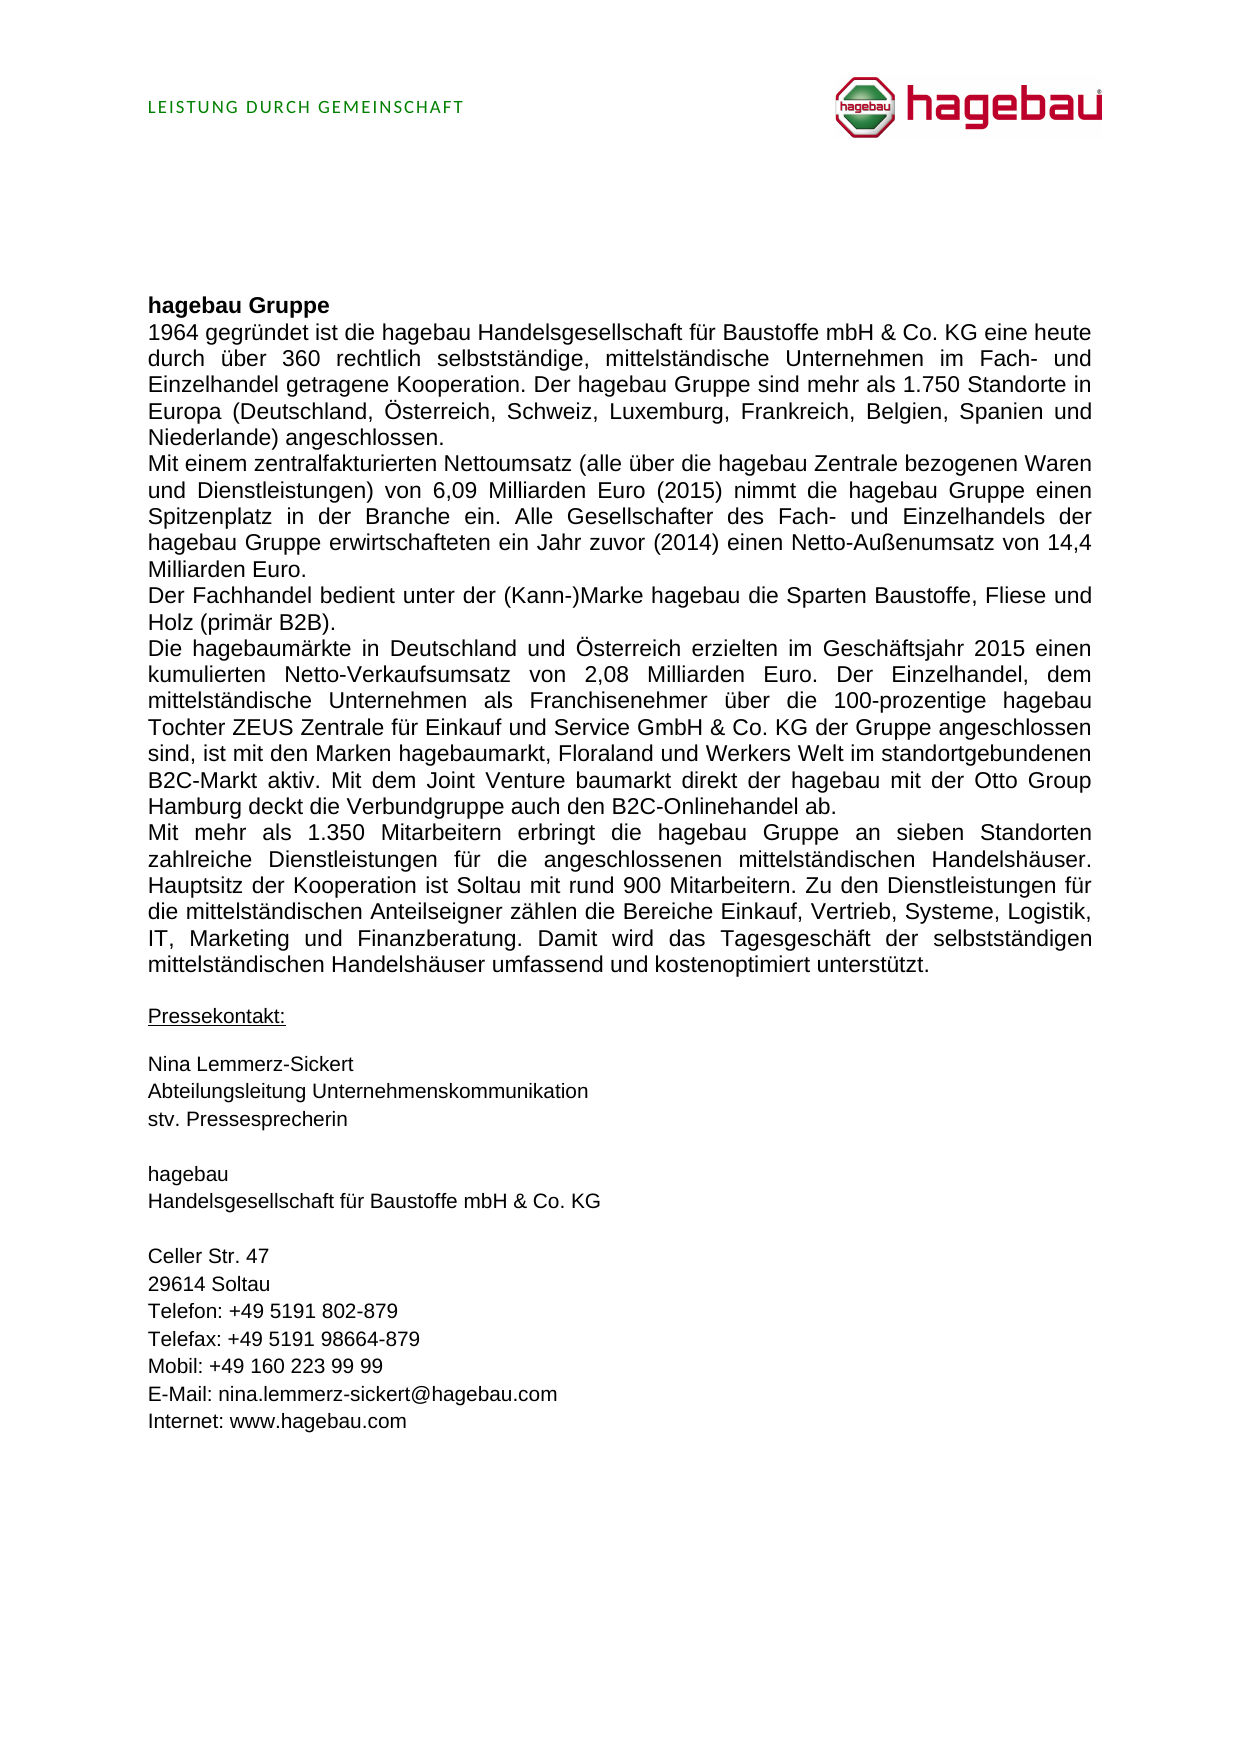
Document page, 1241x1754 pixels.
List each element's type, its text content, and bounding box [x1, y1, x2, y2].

text Celler Str. 47 [148, 1244, 1093, 1268]
text 29614 Soltau [148, 1272, 1093, 1296]
text Mobil: +49 160 223 99 99 [148, 1354, 1093, 1378]
text Pressekontakt: [148, 1004, 1093, 1028]
text Abteilungsleitung Unternehmenskommunikation [148, 1079, 1093, 1103]
text Mit einem zentralfakturierten Nettoumsatz (alle über die hagebau Zentrale bezogenen Waren und Dienstleistungen) von 6,09 Milliarden Euro (2015) nimmt die hagebau Gruppe einen Spitzenplatz in der Branche ein. Alle Gesellschafter des Fach- und Einzelhandels der hagebau Gruppe erwirtschafteten ein Jahr zuvor (2014) einen Netto-Außenumsatz von 14,4 Milliarden Euro. [148, 450, 1093, 582]
text Handelsgesellschaft für Baustoffe mbH & Co. KG [148, 1189, 1093, 1213]
text E-Mail: nina.lemmerz-sickert@hagebau.com [148, 1382, 1093, 1406]
text hagebau Gruppe [148, 292, 1093, 318]
text stv. Pressesprecherin [148, 1107, 1093, 1131]
picture [833, 74, 1103, 140]
text Die hagebaumärkte in Deutschland und Österreich erzielten im Geschäftsjahr 2015 einen kumulierten Netto-Verkaufsumsatz von 2,08 Milliarden Euro. Der Einzelhandel, dem mittelständische Unternehmen als Franchisenehmer über die 100-prozentige hagebau Tochter ZEUS Zentrale für Einkauf und Service GmbH & Co. KG der Gruppe angeschlossen sind, ist mit den Marken hagebaumarkt, Floraland und Werkers Welt im standortgebundenen B2C-Markt aktiv. Mit dem Joint Venture baumarkt direkt der hagebau mit der Otto Group Hamburg deckt die Verbundgruppe auch den B2C-Onlinehandel ab. [148, 635, 1093, 819]
text Mit mehr als 1.350 Mitarbeitern erbringt die hagebau Gruppe an sieben Standorten zahlreiche Dienstleistungen für die angeschlossenen mittelständischen Handelshäuser. Hauptsitz der Kooperation ist Soltau mit rund 900 Mitarbeitern. Zu den Dienstleistungen für die mittelständischen Anteilseigner zählen die Bereiche Einkauf, Vertrieb, Systeme, Logistik, IT, Marketing und Finanzberatung. Damit wird das Tagesgeschäft der selbstständigen mittelständischen Handelshäuser umfassend und kostenoptimiert unterstützt. [148, 819, 1093, 977]
text Internet: www.hagebau.com [148, 1409, 1093, 1433]
text hagebau [148, 1162, 1093, 1186]
text Nina Lemmerz-Sickert [148, 1052, 1093, 1076]
text Telefax: +49 5191 98664-879 [148, 1327, 1093, 1351]
text Der Fachhandel bedient unter der (Kann-)Marke hagebau die Sparten Baustoffe, Fliese und Holz (primär B2B). [148, 582, 1093, 635]
text 1964 gegründet ist die hagebau Handelsgesellschaft für Baustoffe mbH & Co. KG eine heute durch über 360 rechtlich selbstständige, mittelständische Unternehmen im Fach- und Einzelhandel getragene Kooperation. Der hagebau Gruppe sind mehr als 1.750 Standorte in Europa (Deutschland, Österreich, Schweiz, Luxemburg, Frankreich, Belgien, Spanien und Niederlande) angeschlossen. [148, 318, 1093, 450]
text Telefon: +49 5191 802-879 [148, 1299, 1093, 1323]
